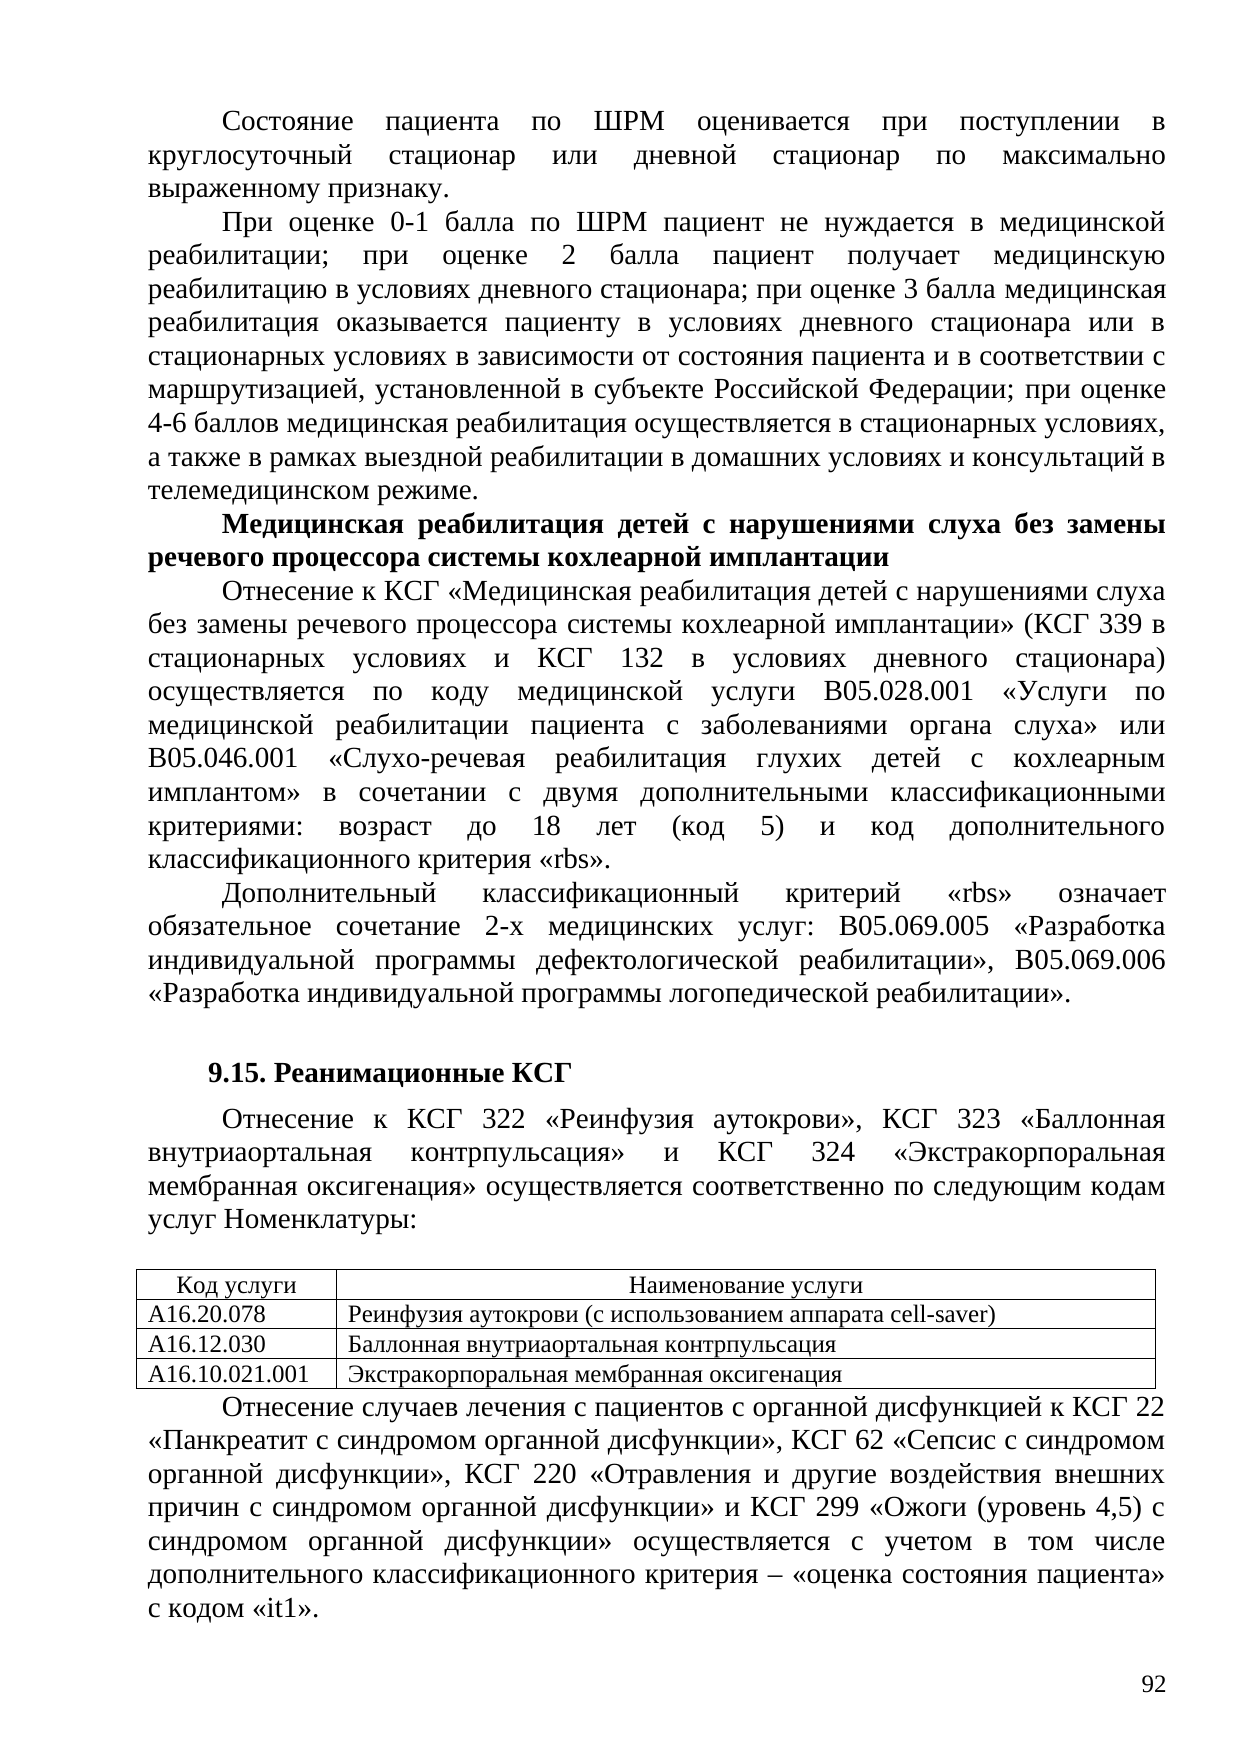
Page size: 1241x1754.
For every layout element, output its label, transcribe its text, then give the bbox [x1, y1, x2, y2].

text Дополнительный классификационный критерий «rbs» означает обязательное сочетание 2-х медицинских услуг: B05.069.005 «Разработка индивидуальной программы дефектологической реабилитации», B05.069.006 «Разработка индивидуальной программы логопедической реабилитации». [148, 875, 1166, 1009]
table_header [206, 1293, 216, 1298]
text При оценке 0-1 балла по ШРМ пациент не нуждается в медицинской реабилитации; при оценке 2 балла пациент получает медицинскую реабилитацию в условиях дневного стационара; при оценке 3 балла медицинская реабилитация оказывается пациенту в условиях дневного стационара или в стационарных условиях в зависимости от состояния пациента и в соответствии с маршрутизацией, установленной в субъекте Российской Федерации; при оценке 4-6 баллов медицинская реабилитация осуществляется в стационарных условиях, а также в рамках выездной реабилитации в домашних условиях и консультаций в телемедицинском режиме. [148, 204, 1166, 506]
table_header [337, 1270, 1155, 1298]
text Состояние пациента по ШРМ оценивается при поступлении в круглосуточный стационар или дневной стационар по максимально выраженному признаку. [148, 103, 1166, 204]
text Отнесение к КСГ «Медицинская реабилитация детей с нарушениями слуха без замены речевого процессора системы кохлеарной имплантации» (КСГ 339 в стационарных условиях и КСГ 132 в условиях дневного стационара) осуществляется по коду медицинской услуги B05.028.001 «Услуги по медицинской реабилитации пациента с заболеваниями органа слуха» или B05.046.001 «Слухо-речевая реабилитация глухих детей с кохлеарным имплантом» в сочетании с двумя дополнительными классификационными критериями: возраст до 18 лет (код 5) и код дополнительного классификационного критерия «rbs». [148, 573, 1166, 875]
text Отнесение к КСГ 322 «Реинфузия аутокрови», КСГ 323 «Баллонная внутриаортальная контрпульсация» и КСГ 324 «Экстракорпоральная мембранная оксигенация» осуществляется соответственно по следующим кодам услуг Номенклатуры: [148, 1101, 1166, 1235]
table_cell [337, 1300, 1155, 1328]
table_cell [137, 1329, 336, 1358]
subtitle 9.15. Реанимационные КСГ [148, 1055, 1166, 1088]
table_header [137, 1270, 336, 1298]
text Отнесение случаев лечения с пациентов с органной дисфункцией к КСГ 22 «Панкреатит с синдромом органной дисфункции», КСГ 62 «Сепсис с синдромом органной дисфункции», КСГ 220 «Отравления и другие воздействия внешних причин с синдромом органной дисфункции» и КСГ 299 «Ожоги (уровень 4,5) с синдромом органной дисфункции» осуществляется с учетом в том числе дополнительного классификационного критерия – «оценка состояния пациента» с кодом «it1». [148, 1389, 1166, 1624]
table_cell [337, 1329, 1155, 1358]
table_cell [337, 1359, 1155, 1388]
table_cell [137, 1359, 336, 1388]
text Медицинская реабилитация детей с нарушениями слуха без замены речевого процессора системы кохлеарной имплантации [148, 506, 1166, 573]
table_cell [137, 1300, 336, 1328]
